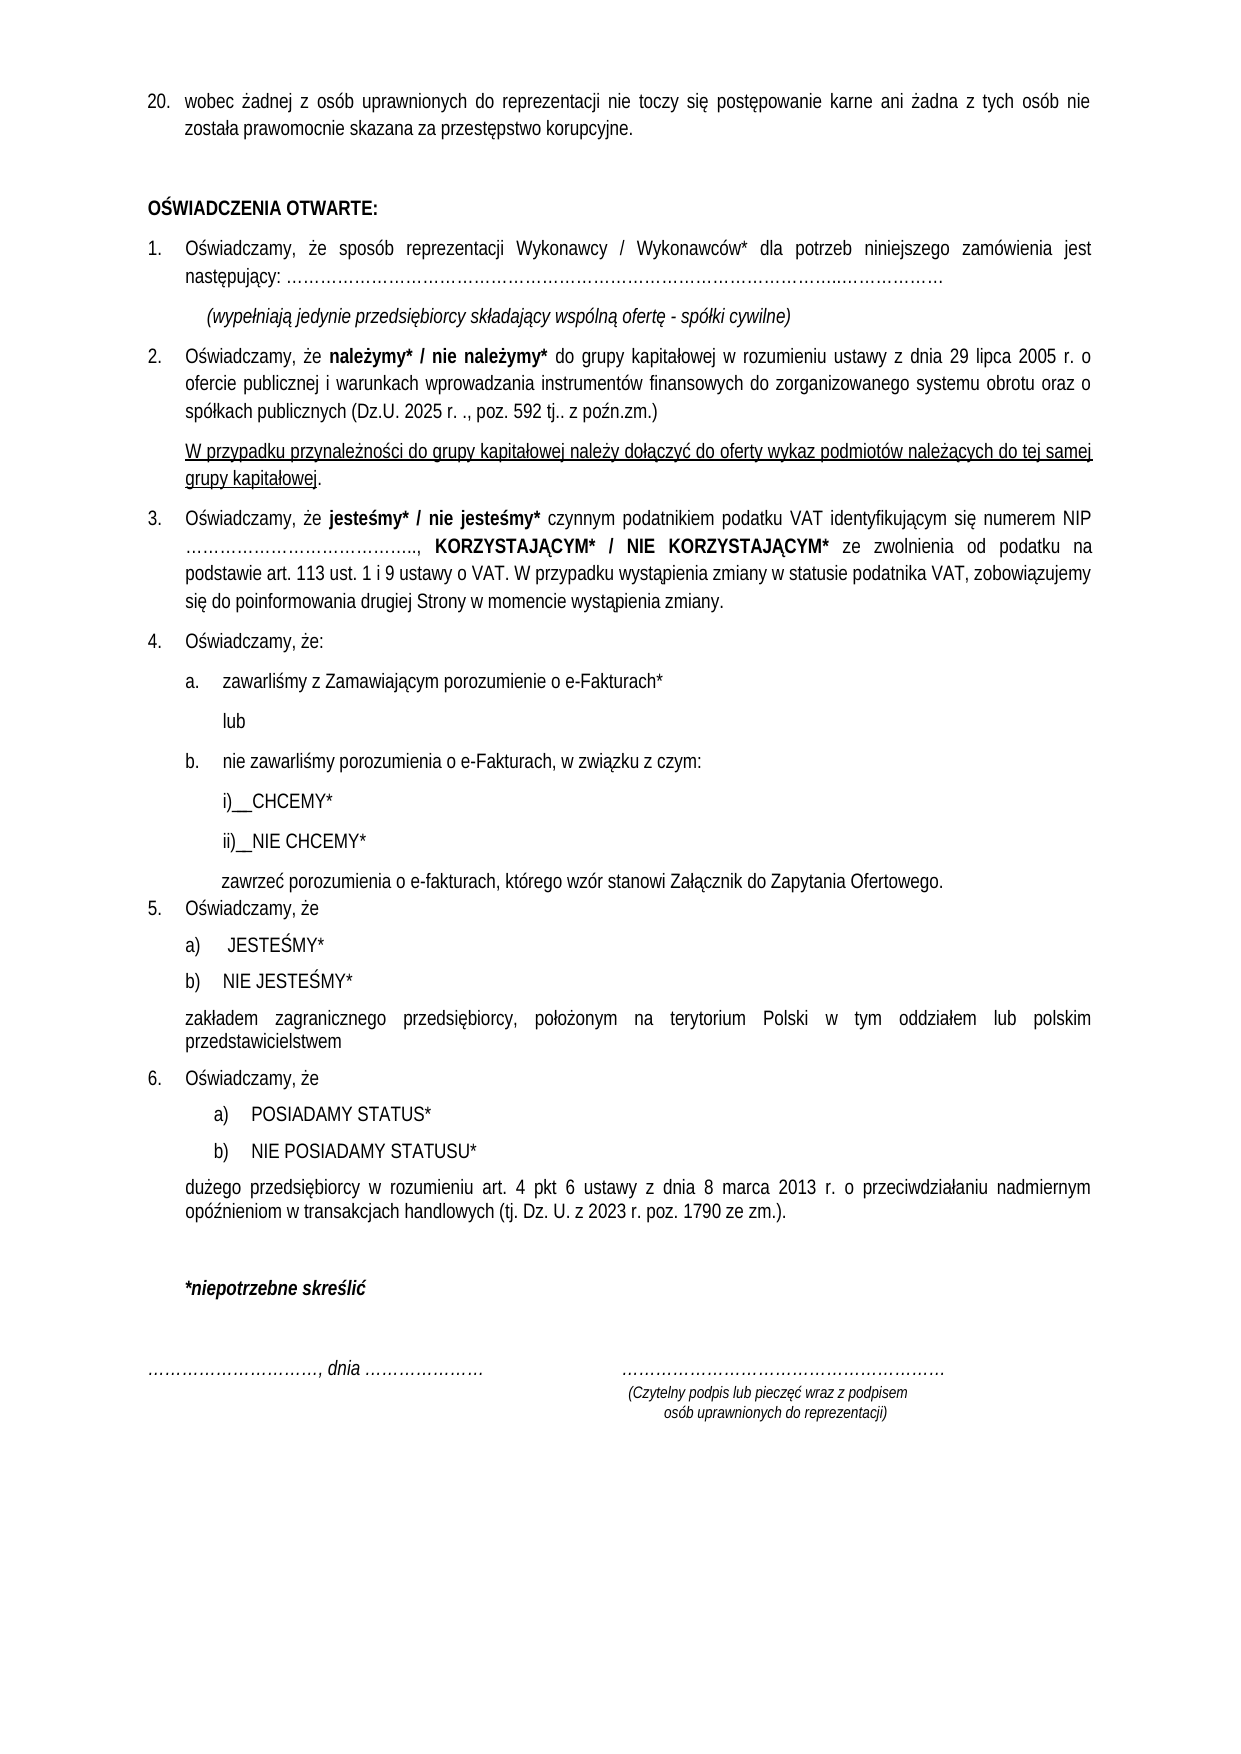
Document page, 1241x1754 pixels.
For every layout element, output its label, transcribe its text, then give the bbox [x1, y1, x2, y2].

list wobec żadnej z osób uprawnionych do reprezentacji nie toczy się postępowanie karne ani żadna z tych osób nie została prawomocnie skazana za przestępstwo korupcyjne. [147, 89, 1093, 140]
text zakładem zagranicznego przedsiębiorcy, położonym na terytorium Polski w tym oddziałem lub polskim przedstawicielstwem [185, 1006, 1093, 1053]
text dużego przedsiębiorcy w rozumieniu art. 4 pkt 6 ustawy z dnia 8 marca 2013 r. o przeciwdziałaniu nadmiernym opóźnieniom w transakcjach handlowych (tj. Dz. U. z 2023 r. poz. 1790 ze zm.). [185, 1175, 1093, 1223]
list NIE POSIADAMY STATUSU* [213, 1139, 1093, 1163]
text *niepotrzebne skreślić [184, 1276, 1093, 1300]
list nie zawarliśmy porozumienia o e-Fakturach, w związku z czym: [185, 749, 1093, 773]
list Oświadczamy, że jesteśmy* / nie jesteśmy* czynnym podatnikiem podatku VAT identyfikującym się numerem NIP ………………………………….., KORZYSTAJĄCYM* / NIE KORZYSTAJĄCYM* ze zwolnienia od podatku na podstawie art. 113 ust. 1 i 9 ustawy o VAT. W przypadku wystąpienia zmiany w statusie podatnika VAT, zobowiązujemy się do poinformowania drugiej Strony w momencie wystąpienia zmiany. [148, 506, 1093, 613]
list Oświadczamy, że sposób reprezentacji Wykonawcy / Wykonawców* dla potrzeb niniejszego zamówienia jest następujący: ……………………………………………………………………………………..……………… [148, 236, 1093, 288]
list NIE CHCEMY* [223, 829, 1093, 853]
text osób uprawnionych do reprezentacji) [605, 1402, 1093, 1422]
list zawarliśmy z Zamawiającym porozumienie o e-Fakturach* [185, 669, 1093, 693]
list Oświadczamy, że należymy* / nie należymy* do grupy kapitałowej w rozumieniu ustawy z dnia 29 lipca 2005 r. o ofercie publicznej i warunkach wprowadzania instrumentów finansowych do zorganizowanego systemu obrotu oraz o spółkach publicznych (Dz.U. 2025 r. ., poz. 592 tj.. z poźn.zm.) [148, 344, 1093, 423]
text …………………………, dnia ………………… ………………………………………………… [148, 1356, 1093, 1380]
text OŚWIADCZENIA OTWARTE: [148, 196, 1093, 220]
list JESTEŚMY* [185, 933, 1093, 957]
list CHCEMY* [223, 789, 1093, 813]
text (Czytelny podpis lub pieczęć wraz z podpisem [162, 1383, 1093, 1402]
text W przypadku przynależności do grupy kapitałowej należy dołączyć do oferty wykaz podmiotów należących do tej samej grupy kapitałowej. [185, 461, 1093, 490]
text (wypełniają jedynie przedsiębiorcy składający wspólną ofertę - spółki cywilne) [207, 304, 1093, 328]
text W przypadku przynależności do grupy kapitałowej należy dołączyć do oferty wykaz podmiotów należących do tej samej grupy kapitałowej. [185, 439, 1093, 459]
list POSIADAMY STATUS* [213, 1102, 1093, 1126]
text lub [223, 709, 1093, 733]
list Oświadczamy, że: [148, 629, 1093, 653]
list Oświadczamy, że [148, 896, 1093, 920]
list NIE JESTEŚMY* [185, 969, 1093, 993]
list Oświadczamy, że [148, 1066, 1093, 1090]
text zawrzeć porozumienia o e-fakturach, którego wzór stanowi Załącznik do Zapytania Ofertowego. [221, 869, 1093, 893]
